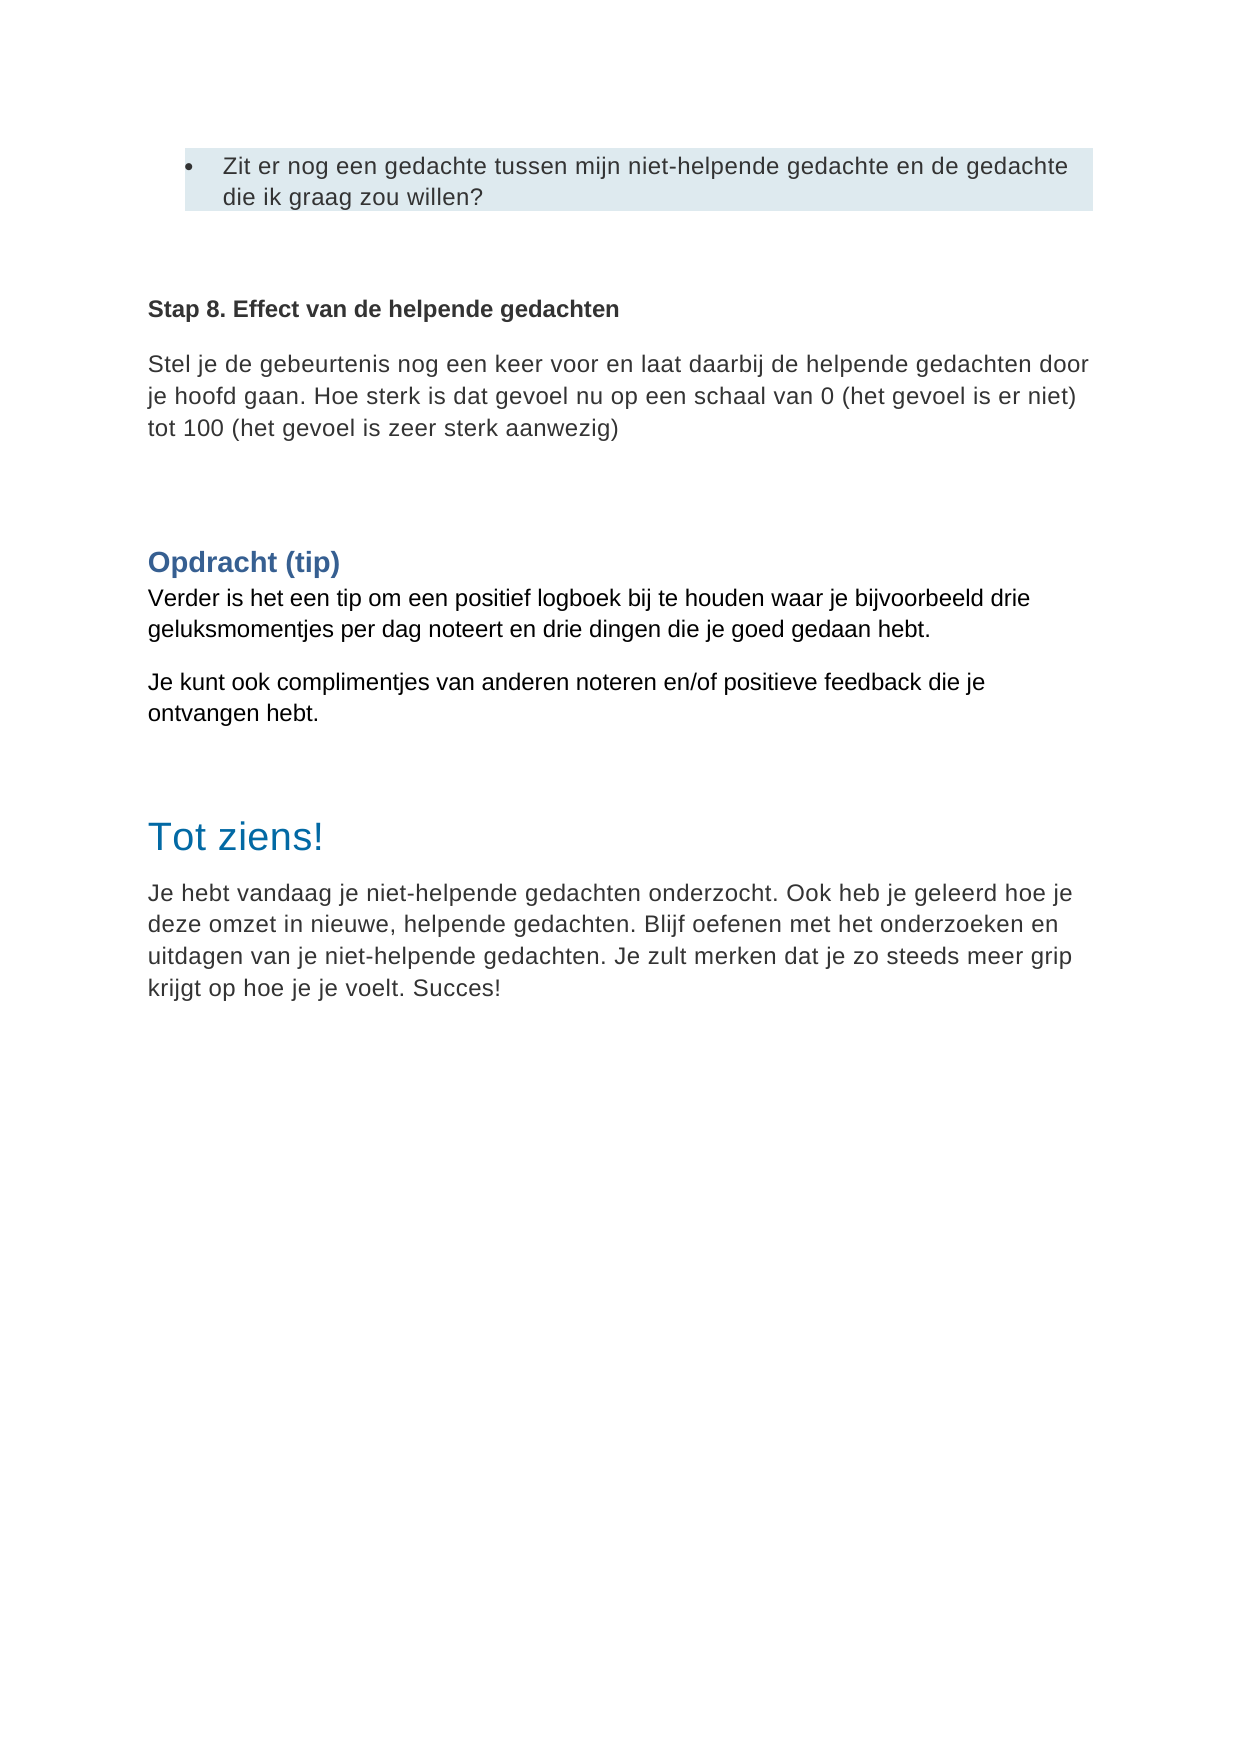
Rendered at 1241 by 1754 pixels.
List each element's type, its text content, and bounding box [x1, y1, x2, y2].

text Stap 8. Effect van de helpende gedachten [148, 291, 1093, 323]
text Tot ziens! [148, 813, 1093, 859]
subtitle Opdracht (tip) [148, 545, 1093, 578]
text Je hebt vandaag je niet-helpende gedachten onderzocht. Ook heb je geleerd hoe je deze omzet in nieuwe, helpende gedachten. Blijf oefenen met het onderzoeken en uitdagen van je niet-helpende gedachten. Je zult merken dat je zo steeds meer grip krijgt op hoe je je voelt. Succes! [148, 874, 1093, 1001]
text Verder is het een tip om een positief logboek bij te houden waar je bijvoorbeeld drie geluksmomentjes per dag noteert en drie dingen die je goed gedaan hebt. [148, 583, 1093, 643]
text Je kunt ook complimentjes van anderen noteren en/of positieve feedback die je ontvangen hebt. [148, 668, 1093, 727]
list Zit er nog een gedachte tussen mijn niet-helpende gedachte en de gedachte die ik graag zou willen? [185, 148, 1093, 211]
text Stel je de gebeurtenis nog een keer voor en laat daarbij de helpende gedachten door je hoofd gaan. Hoe sterk is dat gevoel nu op een schaal van 0 (het gevoel is er niet) tot 100 (het gevoel is zeer sterk aanwezig) [148, 346, 1093, 441]
